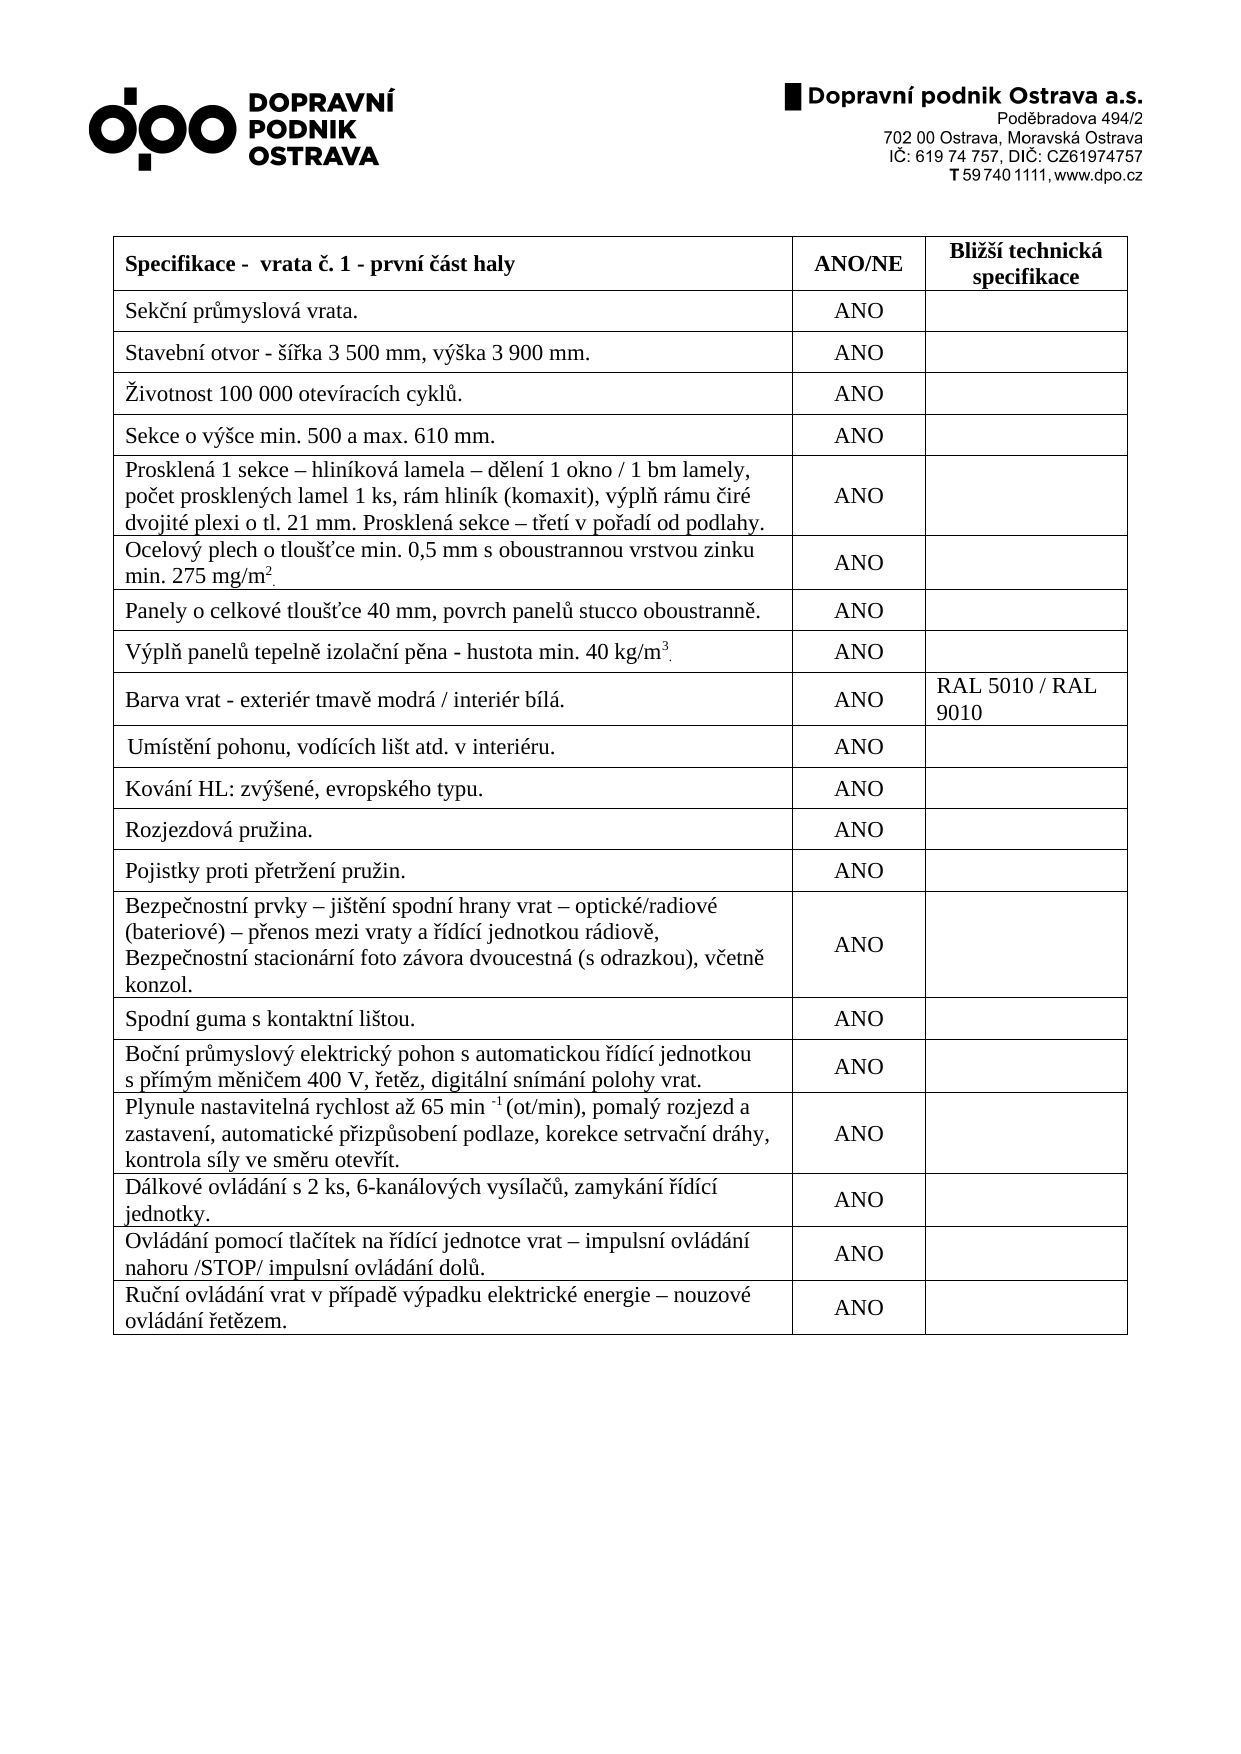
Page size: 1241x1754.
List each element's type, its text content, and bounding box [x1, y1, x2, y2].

table_cell ANO [793, 1040, 925, 1092]
table_cell ANO [793, 1093, 925, 1172]
table_cell [926, 1093, 1127, 1172]
table_cell ANO [793, 456, 925, 535]
table_cell ANO [793, 768, 925, 808]
table_cell [926, 809, 1127, 849]
table_cell [926, 1174, 1127, 1226]
table_cell [926, 726, 1127, 767]
table_cell Barva vrat - exteriér tmavě modrá / interiér bílá. [114, 673, 792, 725]
table_cell Sekce o výšce min. 500 a max. 610 mm. [114, 415, 792, 455]
table_header Bližší technická specifikace [926, 237, 1127, 289]
table_cell Prosklená 1 sekce – hliníková lamela – dělení 1 okno / 1 bm lamely, počet prosklených lamel 1 ks, rám hliník (komaxit), výplň rámu čiré dvojité plexi o tl. 21 mm. Prosklená sekce – třetí v pořadí od podlahy. [114, 456, 792, 535]
table_cell ANO [793, 291, 925, 331]
table_cell Sekční průmyslová vrata. [114, 291, 792, 331]
table_cell Umístění pohonu, vodících lišt atd. v interiéru. [114, 726, 792, 767]
table_cell [926, 456, 1127, 535]
table_cell Boční průmyslový elektrický pohon s automatickou řídící jednotkou s přímým měničem 400 V, řetěz, digitální snímání polohy vrat. [114, 1040, 792, 1092]
table_cell ANO [793, 998, 925, 1038]
table_cell ANO [793, 332, 925, 372]
table_cell ANO [793, 726, 925, 767]
table_cell [926, 998, 1127, 1038]
table_cell ANO [793, 1174, 925, 1226]
table_cell [926, 1281, 1127, 1334]
table_cell RAL 5010 / RAL 9010 [926, 673, 1127, 725]
table_cell [926, 373, 1127, 414]
table_cell ANO [793, 850, 925, 891]
table_cell [926, 631, 1127, 672]
table_cell ANO [793, 809, 925, 849]
table_cell Plynule nastavitelná rychlost až 65 min -1 (ot/min), pomalý rozjezd a zastavení, automatické přizpůsobení podlaze, korekce setrvační dráhy, kontrola síly ve směru otevřít. [114, 1093, 792, 1172]
table_cell Životnost 100 000 otevíracích cyklů. [114, 373, 792, 414]
table_cell [926, 291, 1127, 331]
table_cell Rozjezdová pružina. [114, 809, 792, 849]
table_cell ANO [793, 892, 925, 997]
table_cell [926, 332, 1127, 372]
table_cell Výplň panelů tepelně izolační pěna - hustota min. 40 kg/m3. [114, 631, 792, 672]
table_cell [926, 536, 1127, 589]
picture [88, 87, 396, 171]
table_cell Ocelový plech o tloušťce min. 0,5 mm s oboustrannou vrstvou zinku min. 275 mg/m2. [114, 536, 792, 589]
table_cell Dálkové ovládání s 2 ks, 6-kanálových vysílačů, zamykání řídící jednotky. [114, 1174, 792, 1226]
table_cell ANO [793, 590, 925, 630]
table_cell ANO [793, 1281, 925, 1334]
table_header ANO/NE [793, 237, 925, 289]
table_cell [926, 1040, 1127, 1092]
table_cell ANO [793, 536, 925, 589]
table_cell Spodní guma s kontaktní lištou. [114, 998, 792, 1038]
table_cell ANO [793, 1227, 925, 1280]
table_cell ANO [793, 373, 925, 414]
picture [784, 83, 1143, 184]
table_cell Pojistky proti přetržení pružin. [114, 850, 792, 891]
table_cell Kování HL: zvýšené, evropského typu. [114, 768, 792, 808]
table_cell [926, 1227, 1127, 1280]
table_cell ANO [793, 673, 925, 725]
table_cell [926, 892, 1127, 997]
table_cell [926, 850, 1127, 891]
table_cell Stavební otvor - šířka 3 500 mm, výška 3 900 mm. [114, 332, 792, 372]
table_cell [926, 590, 1127, 630]
table_cell Ruční ovládání vrat v případě výpadku elektrické energie – nouzové ovládání řetězem. [114, 1281, 792, 1334]
table_cell [926, 768, 1127, 808]
table_cell Ovládání pomocí tlačítek na řídící jednotce vrat – impulsní ovládání nahoru /STOP/ impulsní ovládání dolů. [114, 1227, 792, 1280]
table_cell Panely o celkové tloušťce 40 mm, povrch panelů stucco oboustranně. [114, 590, 792, 630]
table_cell Bezpečnostní prvky – jištění spodní hrany vrat – optické/radiové (bateriové) – přenos mezi vraty a řídící jednotkou rádiově, Bezpečnostní stacionární foto závora dvoucestná (s odrazkou), včetně konzol. [114, 892, 792, 997]
table_cell ANO [793, 631, 925, 672]
table_header Specifikace - vrata č. 1 - první část haly [114, 237, 792, 289]
table_cell ANO [793, 415, 925, 455]
table_cell [926, 415, 1127, 455]
